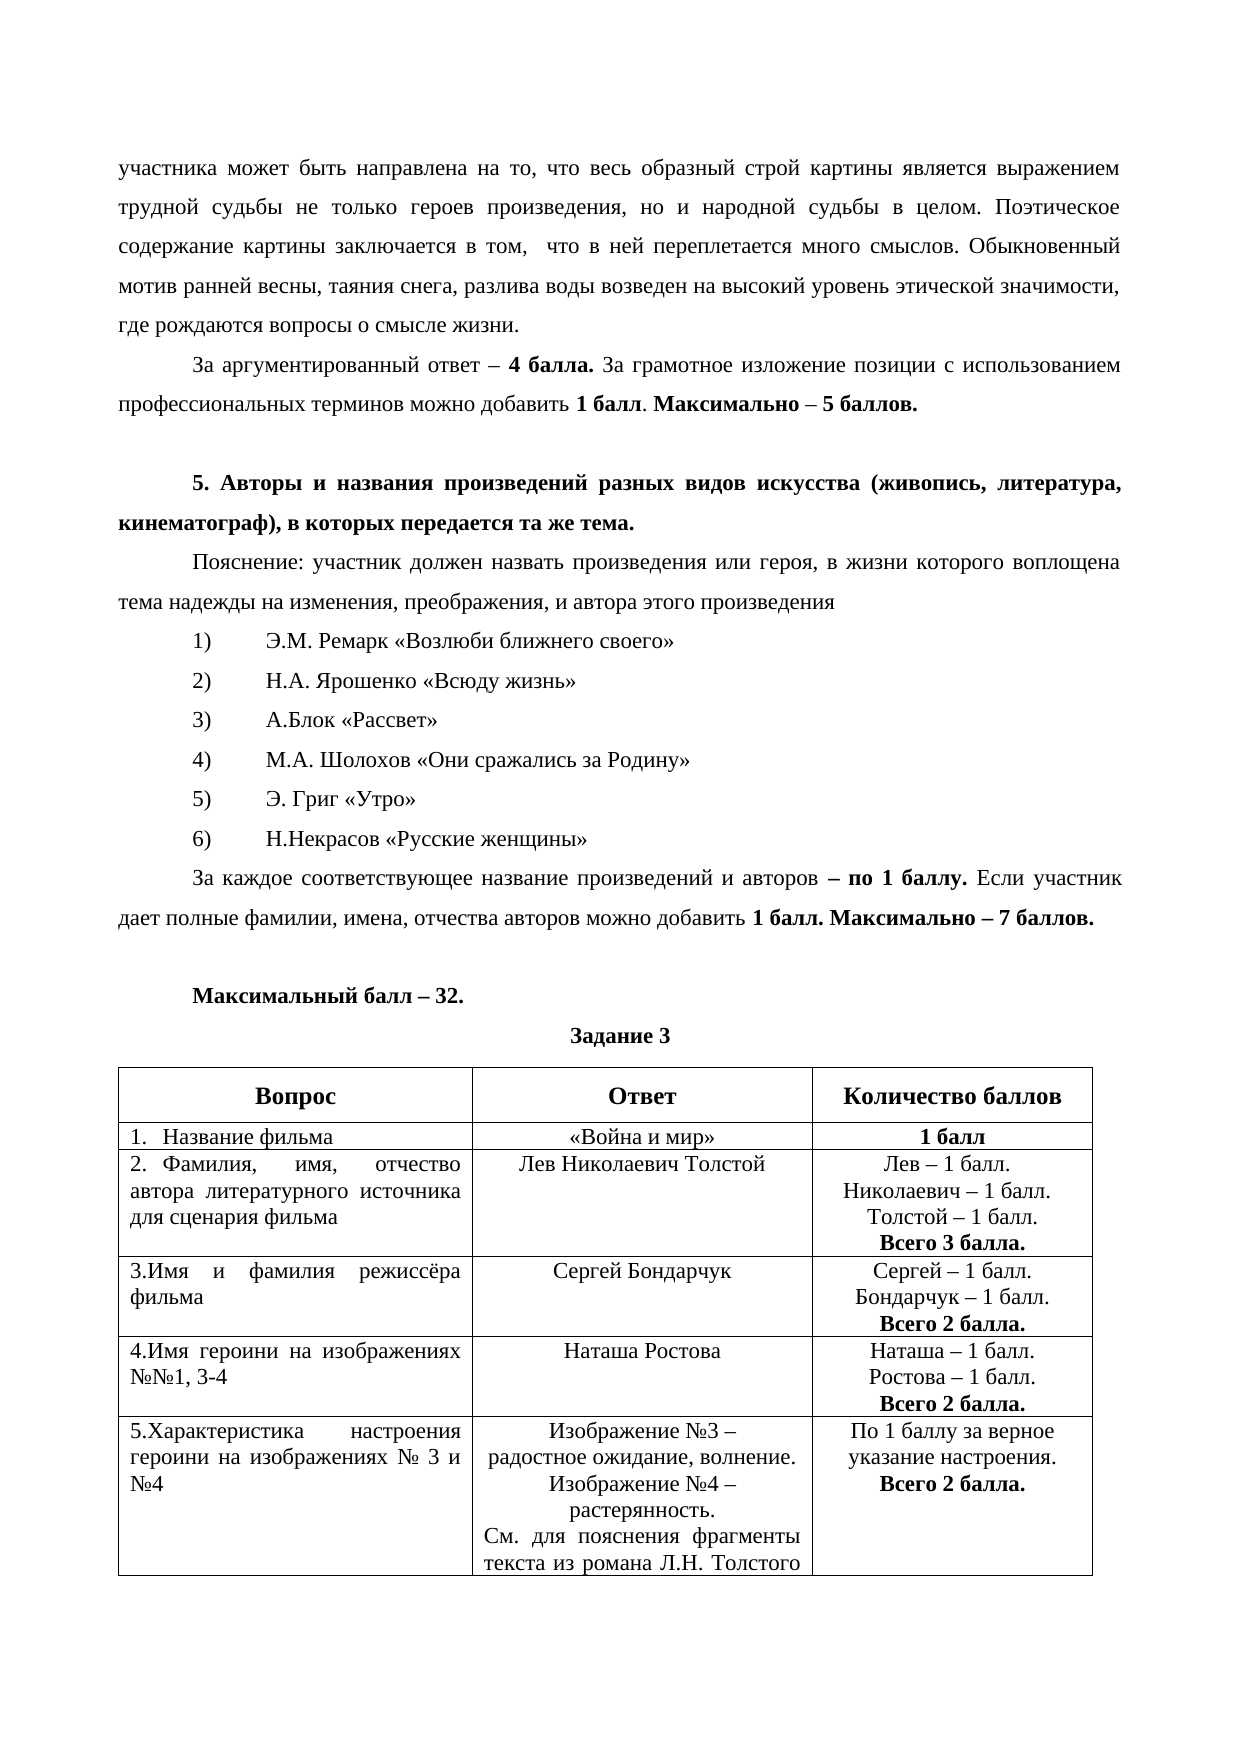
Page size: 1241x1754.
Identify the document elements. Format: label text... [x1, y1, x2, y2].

table_cell «Война и мир» [473, 1123, 812, 1149]
table_cell Наташа Ростова [473, 1337, 812, 1416]
list Э.М. Ремарк «Возлюби ближнего своего» [118, 627, 1122, 654]
table_cell Лев Николаевич Толстой [473, 1150, 812, 1256]
table_header Количество баллов [813, 1068, 1092, 1122]
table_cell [119, 1417, 472, 1575]
table_cell 1. Название фильма [119, 1123, 472, 1149]
text Задание 3 [118, 1022, 1122, 1048]
table_cell 4.Имя героини на изображениях №№1, 3-4 [119, 1337, 472, 1416]
table_cell Сергей Бондарчук [473, 1257, 812, 1336]
list А.Блок «Рассвет» [118, 706, 1122, 733]
table_cell Сергей – 1 балл. Бондарчук – 1 балл. Всего 2 балла. [813, 1257, 1092, 1336]
text Пояснение: участник должен назвать произведения или героя, в жизни которого воплощена тема надежды на изменения, преображения, и автора этого произведения [118, 548, 1122, 614]
table_cell 2. Фамилия, имя, отчество автора литературного источника для сценария фильма [119, 1150, 472, 1256]
list Н.Некрасов «Русские женщины» [118, 825, 1122, 851]
text 5. Авторы и названия произведений разных видов искусства (живопись, литература, кинематограф), в которых передается та же тема. [118, 469, 1122, 535]
table_cell Наташа – 1 балл. Ростова – 1 балл. Всего 2 балла. [813, 1337, 1092, 1416]
table_header Ответ [473, 1068, 812, 1122]
text За каждое соответствующее название произведений и авторов – по 1 баллу. Если участник дает полные фамилии, имена, отчества авторов можно добавить 1 балл. Максимально – 7 баллов. [118, 864, 1122, 930]
text Максимальный балл – 32. [118, 983, 1122, 1009]
text За аргументированный ответ – 4 балла. За грамотное изложение позиции с использованием профессиональных терминов можно добавить 1 балл. Максимально – 5 баллов. [118, 351, 1122, 417]
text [118, 153, 1122, 338]
list Э. Григ «Утро» [118, 785, 1122, 812]
table_cell 1 балл [813, 1123, 1092, 1149]
list Н.А. Ярошенко «Всюду жизнь» [118, 667, 1122, 693]
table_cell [813, 1417, 1092, 1575]
table_header Вопрос [119, 1068, 472, 1122]
table_cell 3.Имя и фамилия режиссёра фильма [119, 1257, 472, 1336]
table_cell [473, 1417, 812, 1575]
table_cell Лев – 1 балл. Николаевич – 1 балл. Толстой – 1 балл. Всего 3 балла. [813, 1150, 1092, 1256]
list М.А. Шолохов «Они сражались за Родину» [118, 746, 1122, 772]
